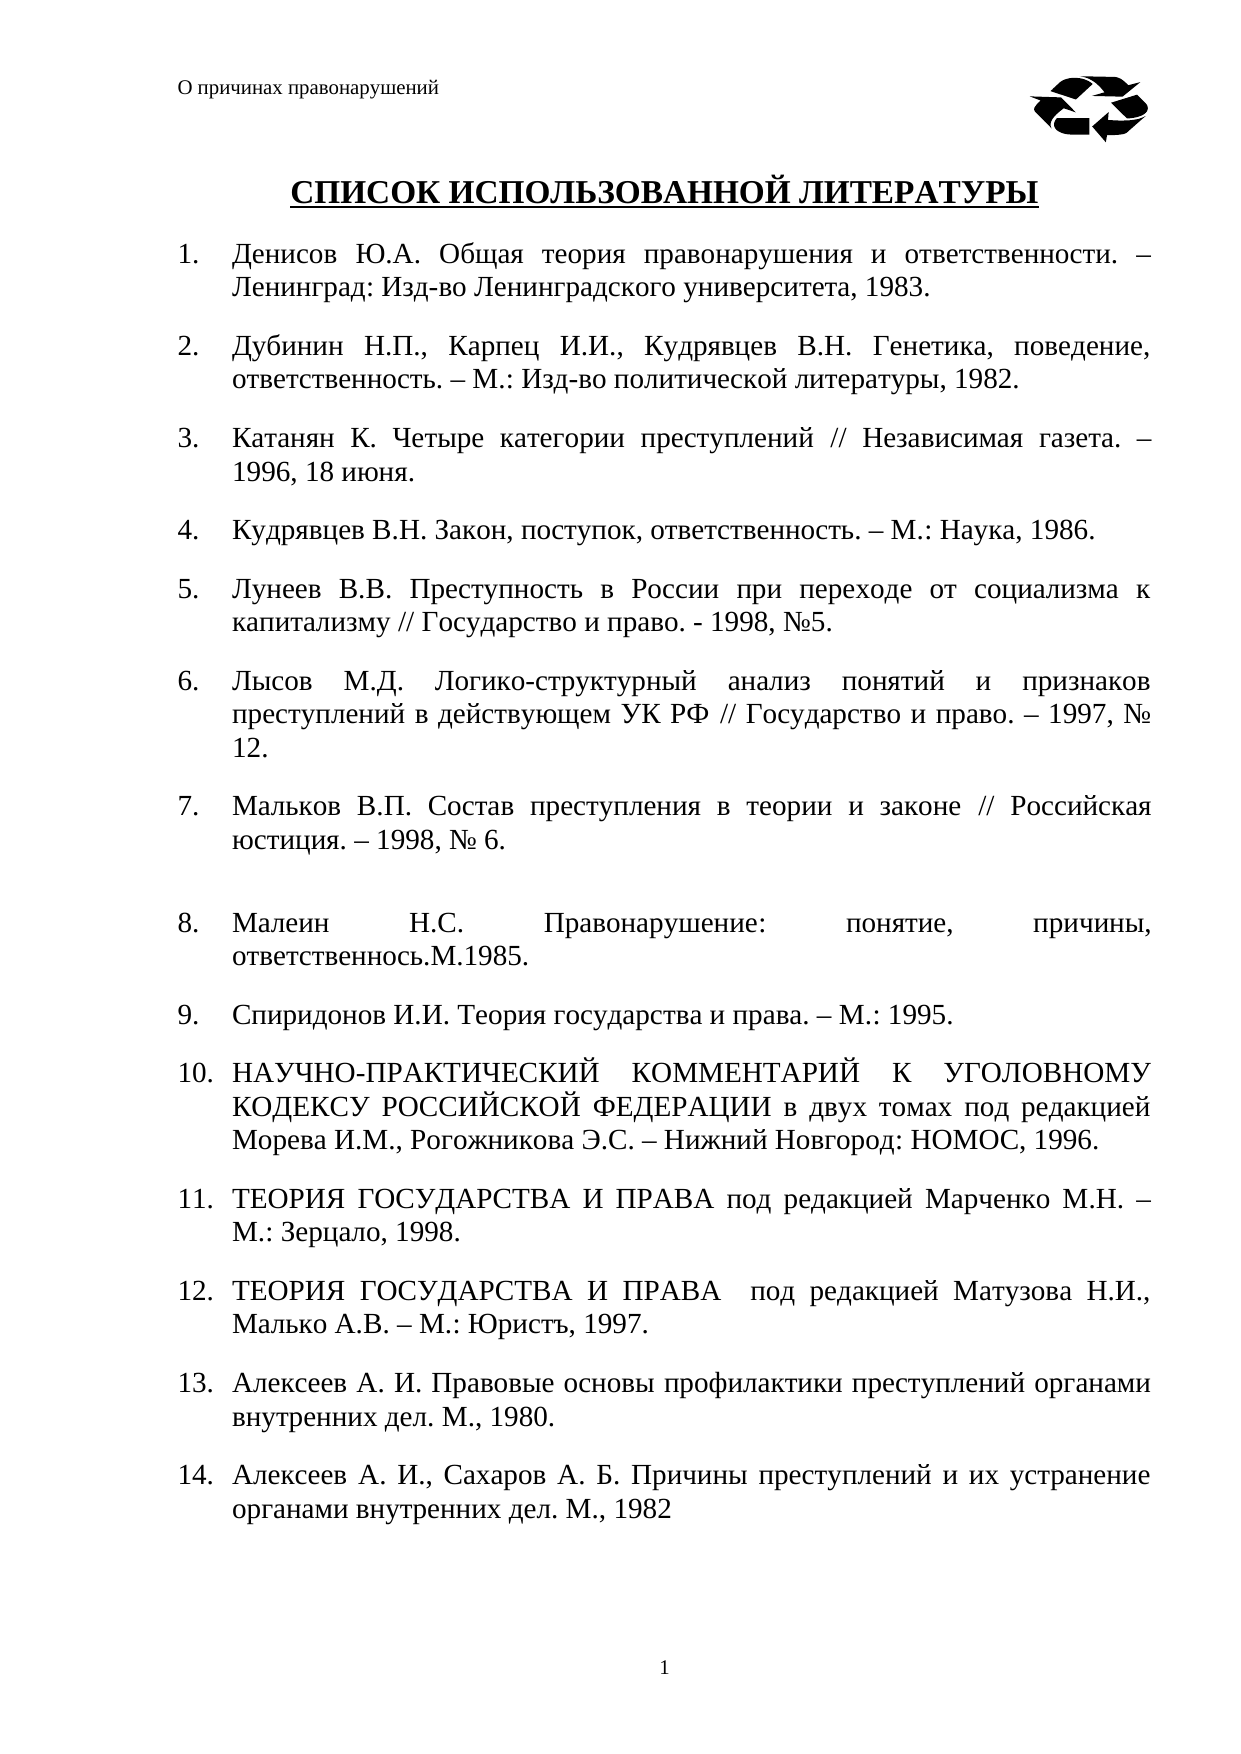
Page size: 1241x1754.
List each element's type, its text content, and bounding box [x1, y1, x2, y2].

list Алексеев А. И. Правовые основы профилактики преступлений органами внутренних дел. М., 1980. [177, 1365, 1152, 1432]
list Кудрявцев В.Н. Закон, поступок, ответственность. – М.: Наука, 1986. [177, 512, 1152, 546]
list ТЕОРИЯ ГОСУДАРСТВА И ПРАВА под редакцией Марченко М.Н. – М.: Зерцало, 1998. [177, 1181, 1152, 1248]
list Лунеев В.В. Преступность в России при переходе от социализма к капитализму // Государство и право. - 1998, №5. [177, 571, 1152, 638]
list Спиридонов И.И. Теория государства и права. – М.: 1995. [177, 997, 1152, 1030]
list НАУЧНО-ПРАКТИЧЕСКИЙ КОММЕНТАРИЙ К УГОЛОВНОМУ КОДЕКСУ РОССИЙСКОЙ ФЕДЕРАЦИИ в двух томах под редакцией Морева И.М., Рогожникова Э.С. – Нижний Новгород: НОМОС, 1996. [177, 1055, 1152, 1156]
list Лысов М.Д. Логико-структурный анализ понятий и признаков преступлений в действующем УК РФ // Государство и право. – 1997, № 12. [177, 663, 1152, 763]
list Денисов Ю.А. Общая теория правонарушения и ответственности. – Ленинград: Изд-во Ленинградского университета, 1983. [177, 236, 1152, 303]
list Мальков В.П. Состав преступления в теории и законе // Российская юстиция. – 1998, № 6. [177, 788, 1152, 856]
list Катанян К. Четыре категории преступлений // Независимая газета. – 1996, 18 июня. [177, 420, 1152, 487]
list Малеин Н.С. Правонарушение: понятие, причины, ответственнось.М.1985. [177, 905, 1152, 972]
list ТЕОРИЯ ГОСУДАРСТВА И ПРАВА под редакцией Матузова Н.И., Малько А.В. – М.: Юристъ, 1997. [177, 1273, 1152, 1340]
list Дубинин Н.П., Карпец И.И., Кудрявцев В.Н. Генетика, поведение, ответственность. – М.: Изд-во политической литературы, 1982. [177, 328, 1152, 395]
subtitle СПИСОК ИСПОЛЬЗОВАННОЙ ЛИТЕРАТУРЫ [177, 173, 1152, 211]
list Алексеев А. И., Сахаров А. Б. Причины преступлений и их устранение органами внутренних дел. М., 1982 [177, 1457, 1152, 1524]
